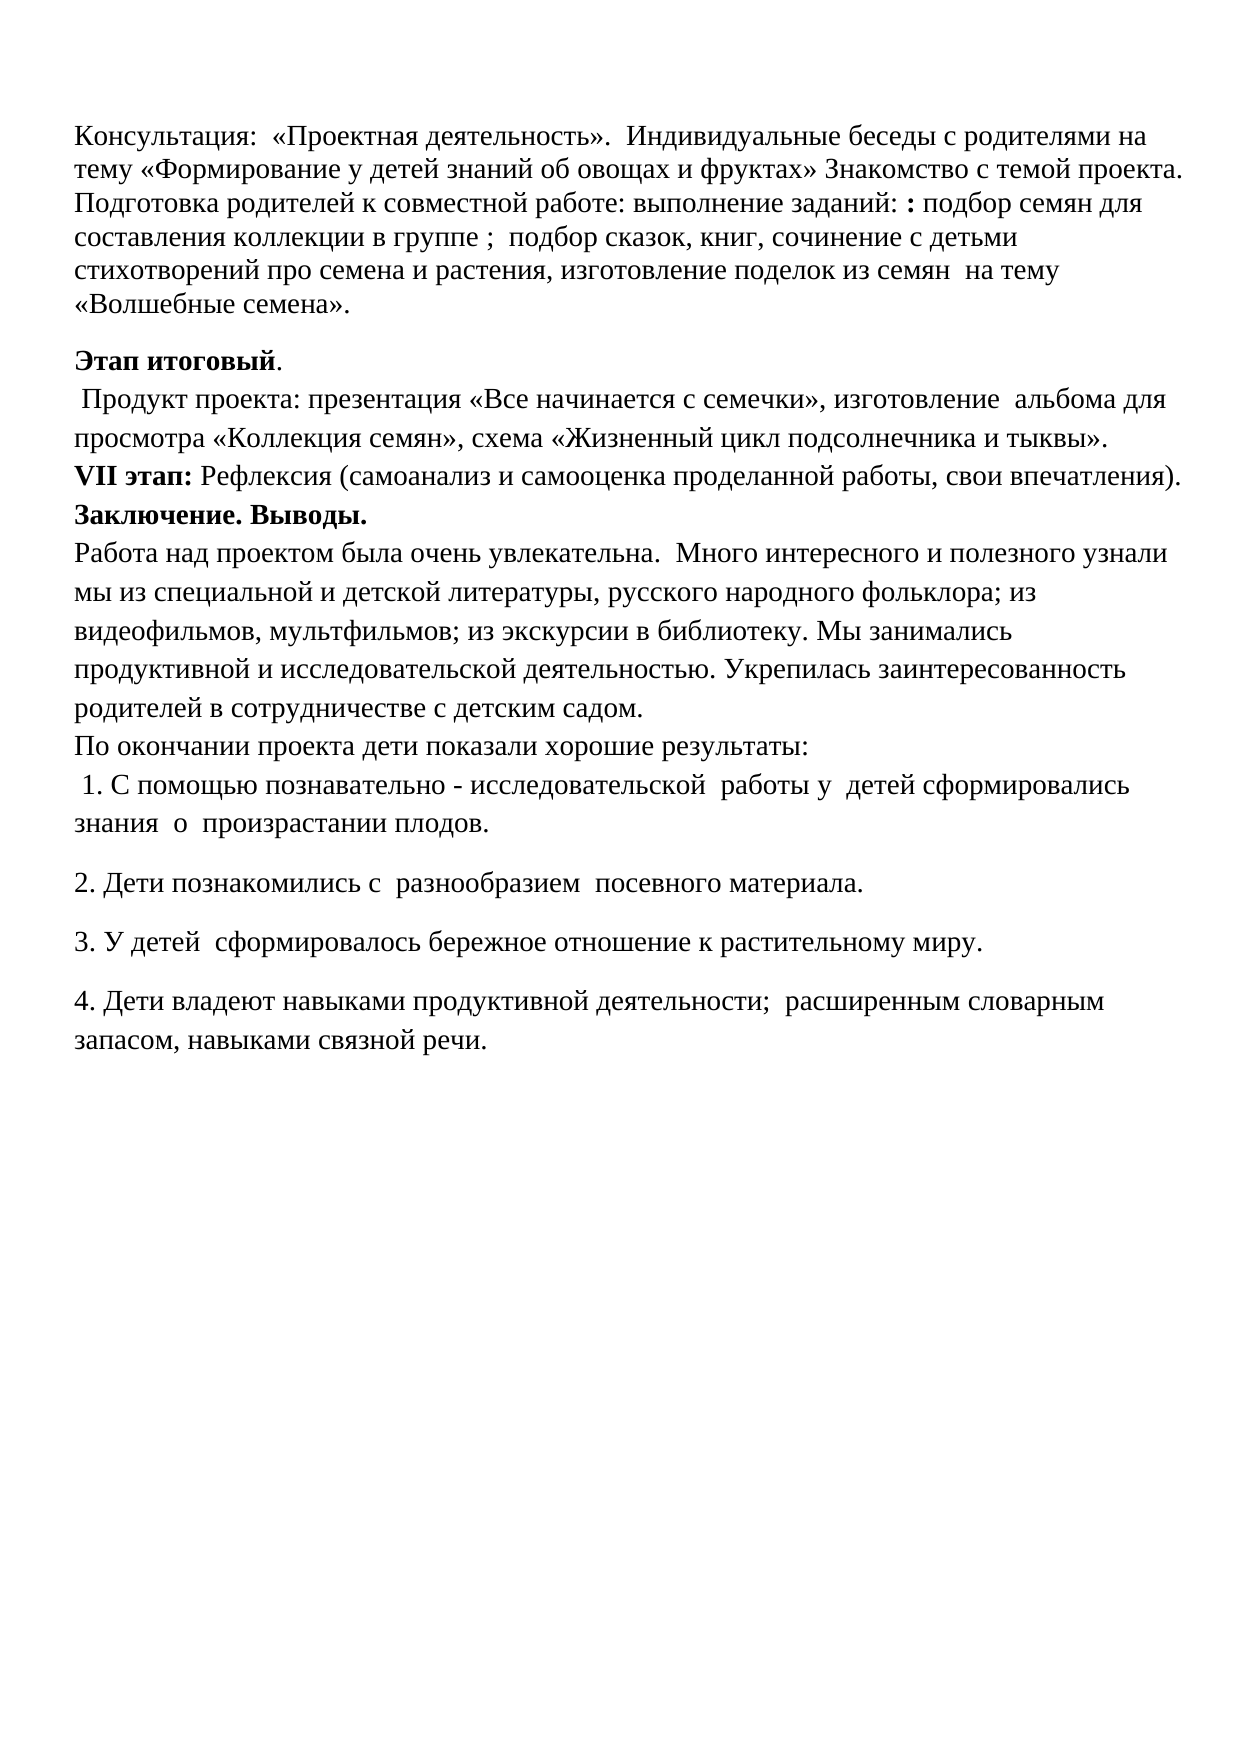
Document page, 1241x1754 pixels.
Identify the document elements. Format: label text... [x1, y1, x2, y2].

text Продукт проекта: презентация «Все начинается с семечки», изготовление альбома для просмотра «Коллекция семян», схема «Жизненный цикл подсолнечника и тыквы». [74, 381, 1196, 453]
text Этап итоговый. [74, 343, 1196, 376]
text 3. У детей сформировалось бережное отношение к растительному миру. [74, 924, 1196, 958]
text 2. Дети познакомились с разнообразием посевного материала. [74, 865, 1196, 898]
text Консультация: «Проектная деятельность». Индивидуальные беседы с родителями на тему «Формирование у детей знаний об овощах и фруктах» Знакомство с темой проекта. Подготовка родителей к совместной работе: выполнение заданий: : подбор семян для составления коллекции в группе ; подбор сказок, книг, сочинение с детьми стихотворений про семена и растения, изготовление поделок из семян на тему «Волшебные семена». [74, 118, 1196, 319]
text Заключение. Выводы. [74, 497, 1196, 531]
text 1. С помощью познавательно - исследовательской работы у детей сформировались знания о произрастании плодов. [74, 767, 1196, 839]
text VII этап: Рефлексия (самоанализ и самооценка проделанной работы, свои впечатления). [74, 458, 1196, 492]
text 4. Дети владеют навыками продуктивной деятельности; расширенным словарным запасом, навыками связной речи. [74, 983, 1196, 1056]
text Работа над проектом была очень увлекательна. Много интересного и полезного узнали мы из специальной и детской литературы, русского народного фольклора; из видеофильмов, мультфильмов; из экскурсии в библиотеку. Мы занимались продуктивной и исследовательской деятельностью. Укрепилась заинтересованность родителей в сотрудничестве с детским садом. [74, 536, 1196, 723]
text По окончании проекта дети показали хорошие результаты: [74, 728, 1196, 762]
